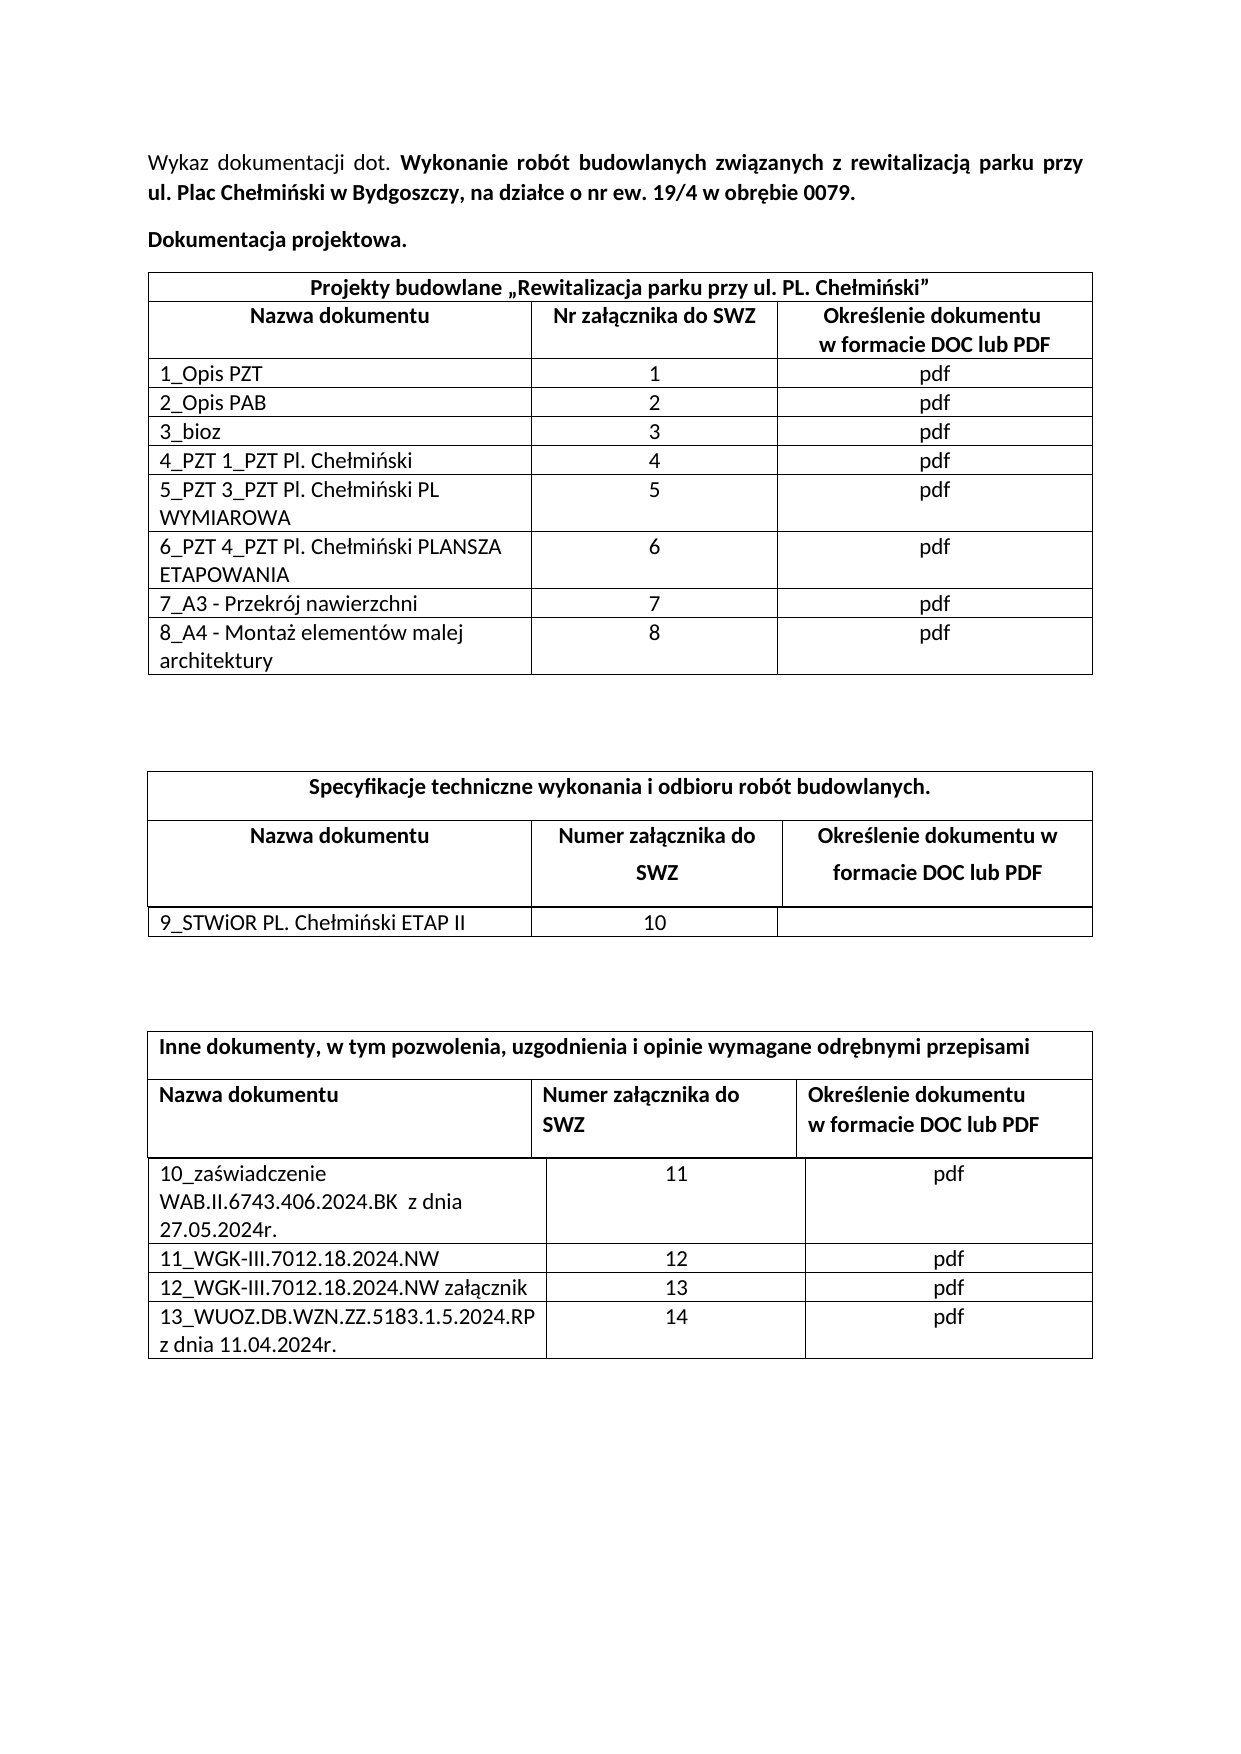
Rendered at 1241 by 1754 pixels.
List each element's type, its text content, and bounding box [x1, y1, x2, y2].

table_cell 7_A3 - Przekrój nawierzchni [149, 589, 531, 617]
table_cell pdf [806, 1273, 1092, 1301]
table_cell Nazwa dokumentu [148, 821, 531, 906]
table_cell 12_WGK-III.7012.18.2024.NW załącznik [149, 1273, 546, 1301]
table_cell 2_Opis PAB [149, 388, 531, 416]
table_cell 1 [532, 359, 777, 387]
table_cell 14 [547, 1302, 805, 1358]
table_cell Określenie dokumentu w formacie DOC lub PDF [797, 1080, 1092, 1157]
table_cell pdf [778, 475, 1092, 531]
table_header 10_zaświadczenie WAB.II.6743.406.2024.BK z dnia 27.05.2024r. [149, 1159, 546, 1243]
table_cell 5_PZT 3_PZT Pl. Chełmiński PL WYMIAROWA [149, 475, 531, 531]
table_cell pdf [778, 359, 1092, 387]
table_header pdf [806, 1159, 1092, 1243]
table_header [778, 908, 1092, 936]
table_cell 2 [532, 388, 777, 416]
table_cell Nr załącznika do SWZ [532, 302, 777, 358]
table_cell 4_PZT 1_PZT Pl. Chełmiński [149, 446, 531, 474]
table_cell 13 [547, 1273, 805, 1301]
table_cell pdf [806, 1244, 1092, 1272]
table_cell 5 [532, 475, 777, 531]
table_header Projekty budowlane „Rewitalizacja parku przy ul. PL. Chełmiński” [149, 273, 1092, 301]
table_cell Nazwa dokumentu [149, 302, 531, 358]
table_cell 6_PZT 4_PZT Pl. Chełmiński PLANSZA ETAPOWANIA [149, 532, 531, 588]
table_cell 3_bioz [149, 417, 531, 445]
table_cell pdf [778, 446, 1092, 474]
table_cell 8_A4 - Montaż elementów malej architektury [149, 618, 531, 674]
text Dokumentacja projektowa. [148, 225, 1093, 253]
table_cell 8 [532, 618, 777, 674]
table_cell pdf [778, 417, 1092, 445]
text Wykaz dokumentacji dot. Wykonanie robót budowlanych związanych z rewitalizacją parku przy ul. Plac Chełmiński w Bydgoszczy, na działce o nr ew. 19/4 w obrębie 0079. [148, 148, 1093, 206]
table_cell Określenie dokumentu w formacie DOC lub PDF [783, 821, 1092, 906]
table_header 11 [547, 1159, 805, 1243]
table_header 9_STWiOR PL. Chełmiński ETAP II [149, 908, 531, 936]
table_cell 7 [532, 589, 777, 617]
table_cell Numer załącznika do SWZ [532, 1080, 796, 1157]
table_cell 12 [547, 1244, 805, 1272]
table_cell 3 [532, 417, 777, 445]
table_cell 13_WUOZ.DB.WZN.ZZ.5183.1.5.2024.RP z dnia 11.04.2024r. [149, 1302, 546, 1358]
table_cell 4 [532, 446, 777, 474]
table_cell pdf [806, 1302, 1092, 1358]
table_cell Nazwa dokumentu [148, 1080, 531, 1157]
table_header 10 [532, 908, 777, 936]
table_cell pdf [778, 388, 1092, 416]
table_cell pdf [778, 589, 1092, 617]
table_header Inne dokumenty, w tym pozwolenia, uzgodnienia i opinie wymagane odrębnymi przepisami [148, 1032, 1092, 1079]
table_cell pdf [778, 618, 1092, 674]
table_cell 6 [532, 532, 777, 588]
table_cell Numer załącznika do SWZ [532, 821, 782, 906]
table_cell 1_Opis PZT [149, 359, 531, 387]
table_cell 11_WGK-III.7012.18.2024.NW [149, 1244, 546, 1272]
table_header Specyfikacje techniczne wykonania i odbioru robót budowlanych. [148, 772, 1092, 820]
table_cell pdf [778, 532, 1092, 588]
table_cell Określenie dokumentu w formacie DOC lub PDF [778, 302, 1092, 358]
